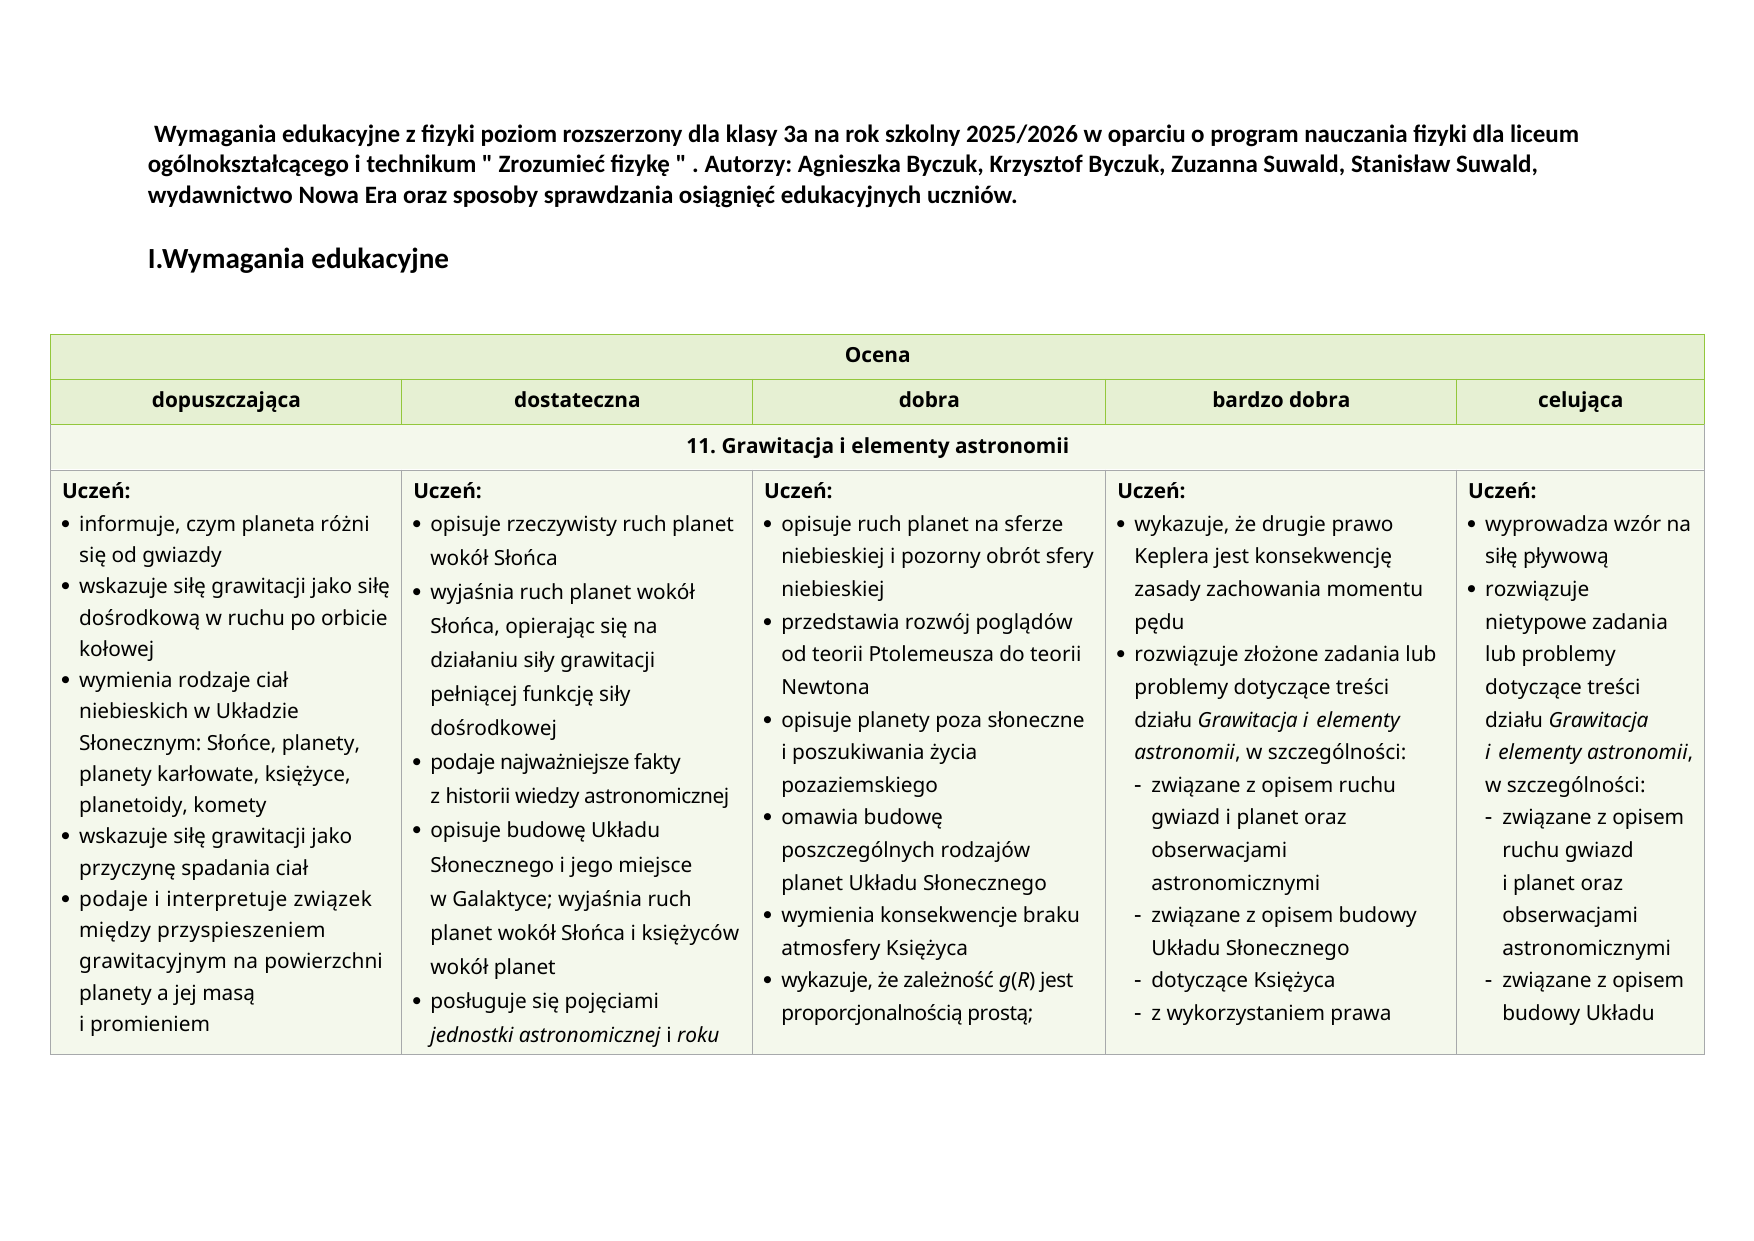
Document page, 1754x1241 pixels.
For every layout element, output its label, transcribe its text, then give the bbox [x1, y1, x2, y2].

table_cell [753, 471, 1105, 1054]
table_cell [402, 471, 752, 1054]
table_cell bardzo dobra [1106, 380, 1456, 424]
table_cell celująca [1457, 380, 1704, 424]
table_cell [1106, 471, 1456, 1054]
table_header Ocena [51, 335, 1704, 379]
table_cell dopuszczająca [51, 380, 401, 424]
text Wymagania edukacyjne z fizyki poziom rozszerzony dla klasy 3a na rok szkolny 2025/2026 w oparciu o program nauczania fizyki dla liceum ogólnokształcącego i technikum " Zrozumieć fizykę " . Autorzy: Agnieszka Byczuk, Krzysztof Byczuk, Zuzanna Suwald, Stanisław Suwald, wydawnictwo Nowa Era oraz sposoby sprawdzania osiągnięć edukacyjnych uczniów. [148, 118, 1606, 210]
text I.Wymagania edukacyjne [148, 240, 1606, 276]
table_cell dobra [753, 380, 1105, 424]
table_cell 11. Grawitacja i elementy astronomii [51, 425, 1704, 469]
table_cell dostateczna [402, 380, 752, 424]
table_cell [51, 471, 401, 1054]
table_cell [1457, 471, 1704, 1054]
